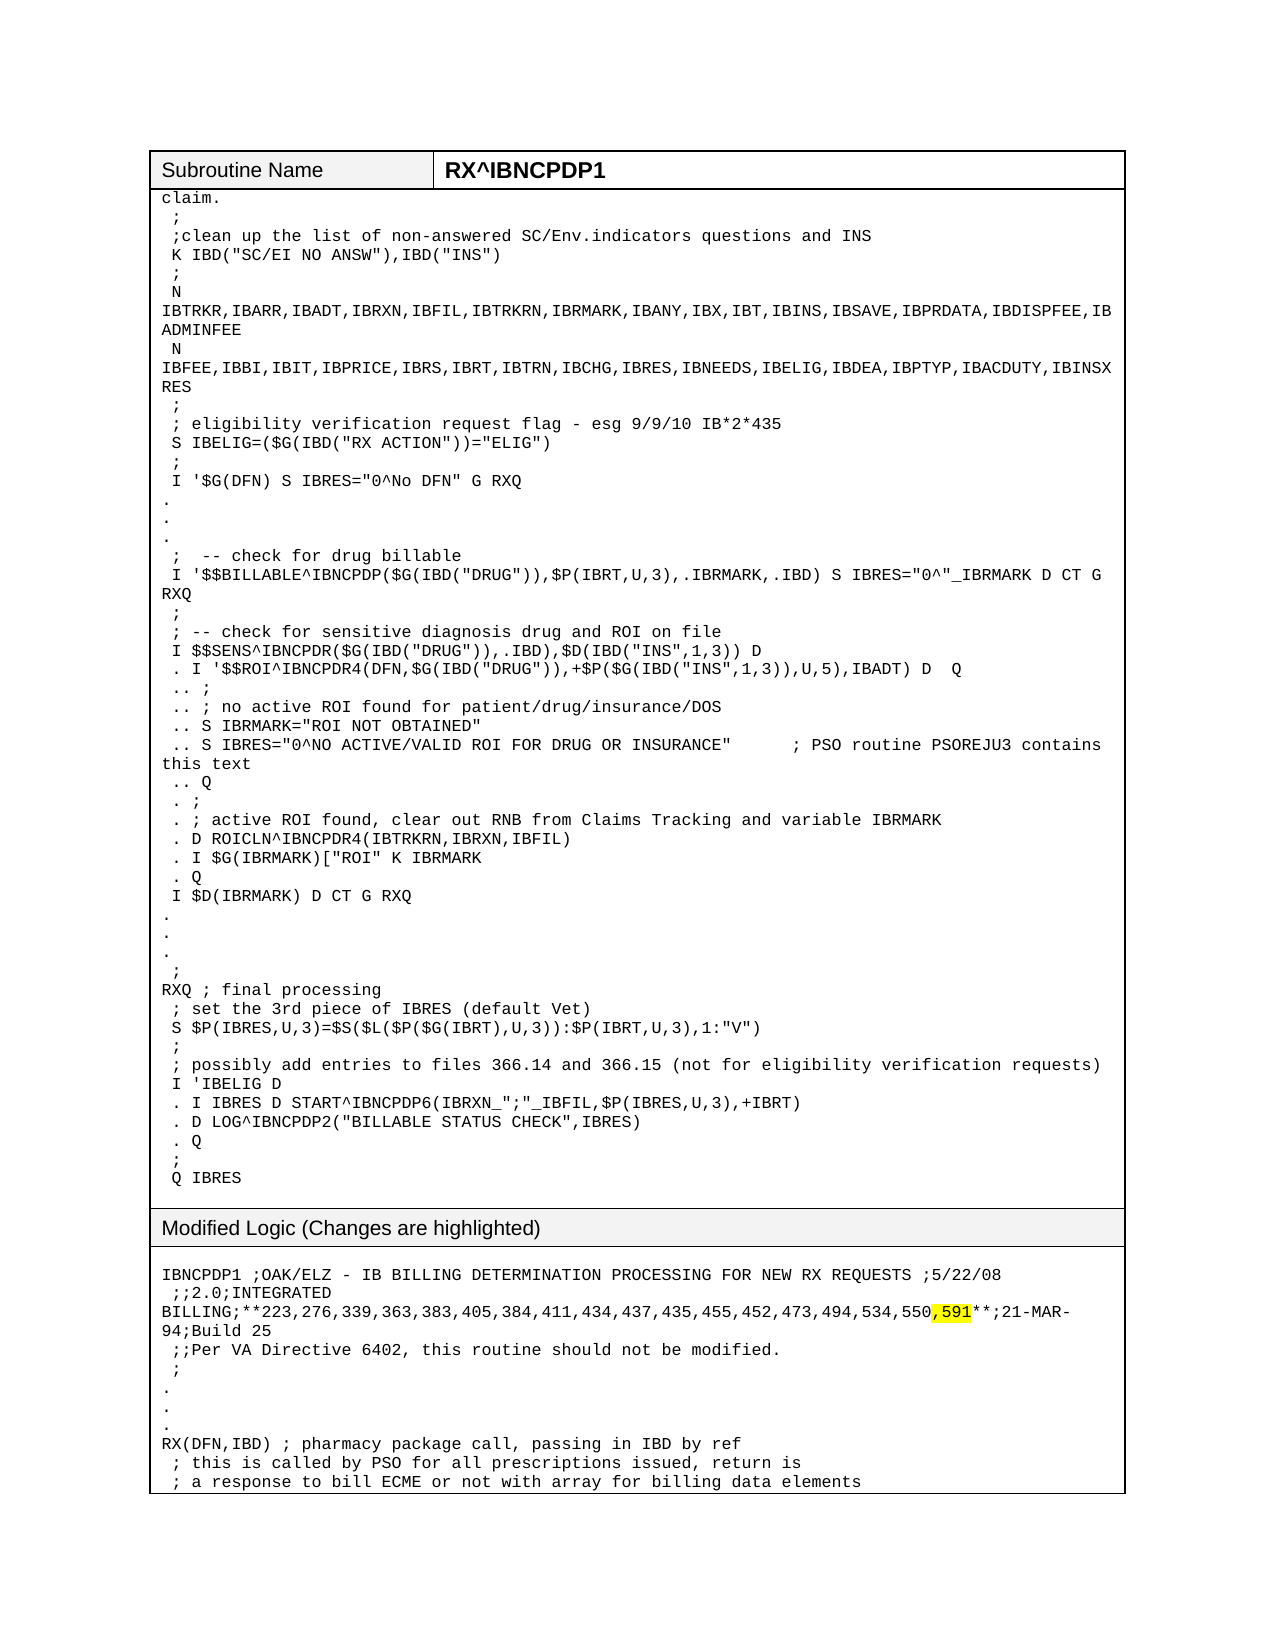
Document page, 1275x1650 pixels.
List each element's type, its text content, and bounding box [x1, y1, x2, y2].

table_cell Modified Logic (Changes are highlighted) [151, 1209, 1124, 1246]
table_header RX^IBNCPDP1 [434, 152, 1124, 188]
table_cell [151, 1247, 1124, 1492]
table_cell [151, 190, 1124, 1208]
table_header Subroutine Name [151, 152, 433, 188]
